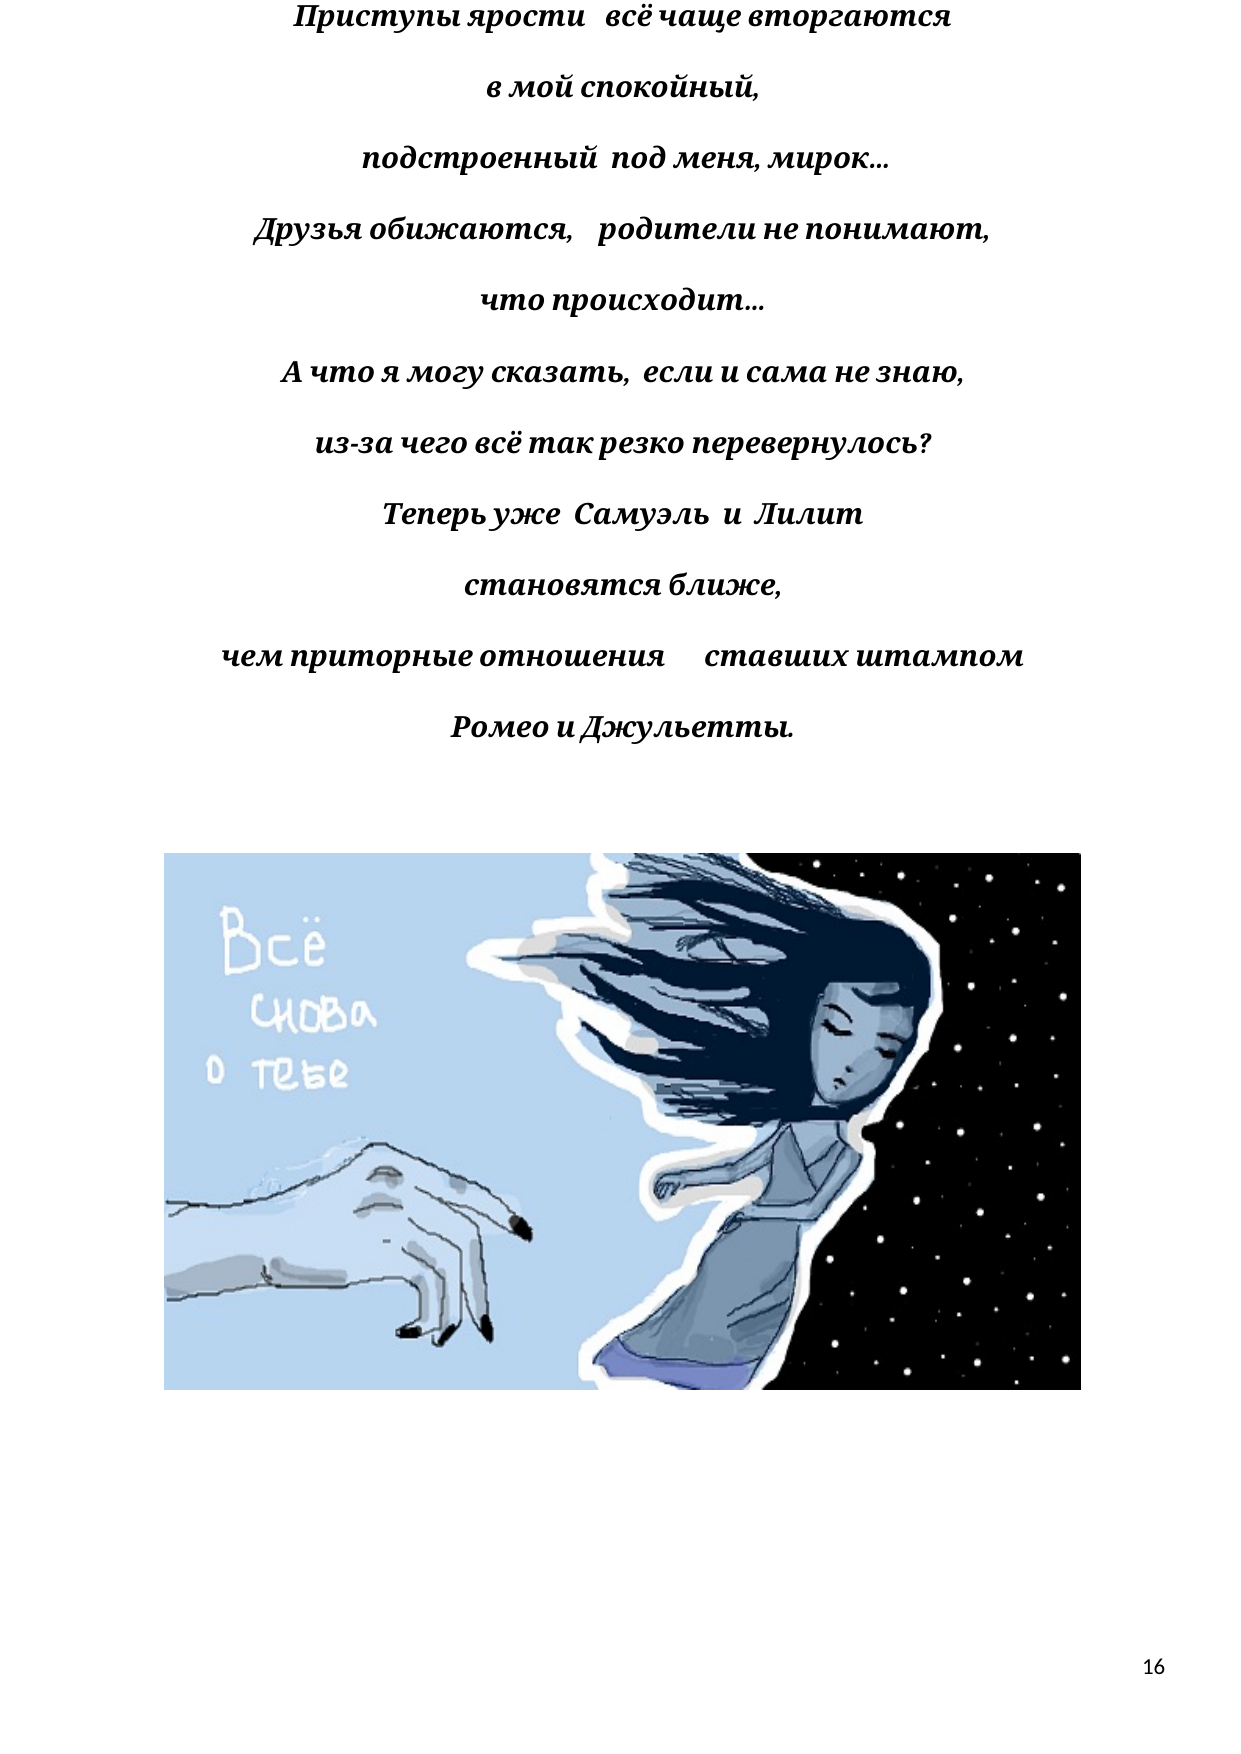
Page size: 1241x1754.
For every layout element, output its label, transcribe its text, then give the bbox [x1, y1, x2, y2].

text в мой спокойный, [80, 71, 1165, 105]
text подстроенный под меня, мирок… [80, 142, 1165, 176]
text чем приторные отношения ставших штампом [80, 640, 1165, 674]
text Ромео и Джульетты. [80, 711, 1165, 745]
text Теперь уже Самуэль и Лилит [80, 498, 1165, 532]
text Друзья обижаются, родители не понимают, [80, 213, 1165, 247]
text Приступы ярости всё чаще вторгаются [80, 0, 1165, 33]
picture [164, 853, 1081, 1390]
text что происходит… [80, 284, 1165, 318]
text А что я могу сказать, если и сама не знаю, [80, 356, 1165, 389]
text из-за чего всё так резко перевернулось? [80, 427, 1165, 460]
text становятся ближе, [80, 569, 1165, 603]
